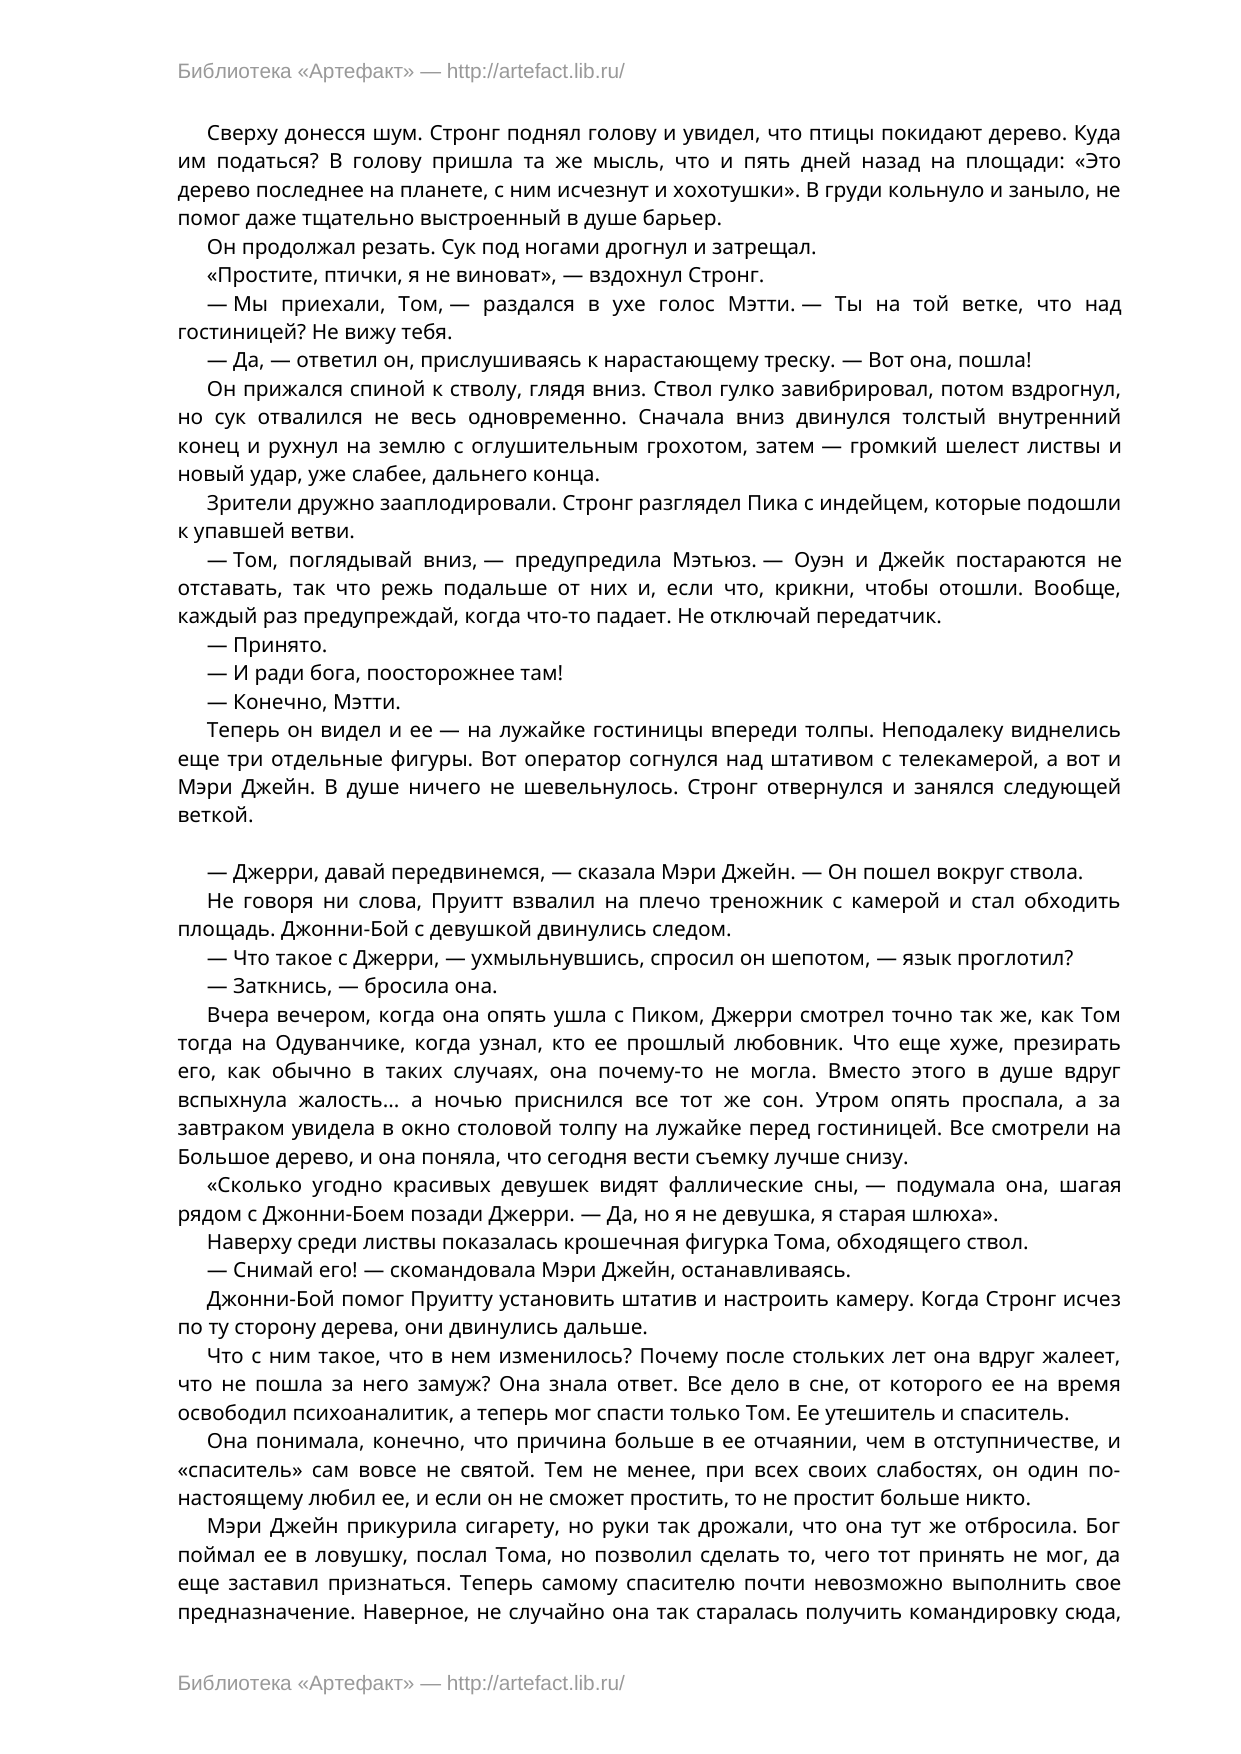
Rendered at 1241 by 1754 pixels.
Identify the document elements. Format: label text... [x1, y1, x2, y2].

text Не говоря ни слова, Пруитт взвалил на плечо треножник с камерой и стал обходить площадь. Джонни-Бой с девушкой двинулись следом. [177, 886, 1122, 943]
text Джонни-Бой помог Пруитту установить штатив и настроить камеру. Когда Стронг исчез по ту сторону дерева, они двинулись дальше. [177, 1284, 1122, 1341]
text Зрители дружно зааплодировали. Стронг разглядел Пика с индейцем, которые подошли к упавшей ветви. [177, 488, 1122, 545]
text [177, 1512, 1122, 1625]
text Он прижался спиной к стволу, глядя вниз. Ствол гулко завибрировал, потом вздрогнул, но сук отвалился не весь одновременно. Сначала вниз двинулся толстый внутренний конец и рухнул на землю с оглушительным грохотом, затем — громкий шелест листвы и новый удар, уже слабее, дальнего конца. [177, 374, 1122, 488]
text Она понимала, конечно, что причина больше в ее отчаянии, чем в отступничестве, и «спаситель» сам вовсе не святой. Тем не менее, при всех своих слабостях, он один по-настоящему любил ее, и если он не сможет простить, то не простит больше никто. [177, 1426, 1122, 1512]
text — Джерри, давай передвинемся, — сказала Мэри Джейн. — Он пошел вокруг ствола. [177, 857, 1122, 886]
text — И ради бога, поосторожнее там! [177, 658, 1122, 687]
text — Мы приехали, Том, — раздался в ухе голос Мэтти. — Ты на той ветке, что над гостиницей? Не вижу тебя. [177, 289, 1122, 346]
text — Заткнись, — бросила она. [177, 971, 1122, 1000]
text — Да, — ответил он, прислушиваясь к нарастающему треску. — Вот она, пошла! [177, 346, 1122, 374]
text Наверху среди листвы показалась крошечная фигурка Тома, обходящего ствол. [177, 1227, 1122, 1256]
text — Снимай его! — скомандовала Мэри Джейн, останавливаясь. [177, 1256, 1122, 1284]
text — Принято. [177, 630, 1122, 658]
text «Сколько угодно красивых девушек видят фаллические сны, — подумала она, шагая рядом с Джонни-Боем позади Джерри. — Да, но я не девушка, я старая шлюха». [177, 1170, 1122, 1227]
text Вчера вечером, когда она опять ушла с Пиком, Джерри смотрел точно так же, как Том тогда на Одуванчике, когда узнал, кто ее прошлый любовник. Что еще хуже, презирать его, как обычно в таких случаях, она почему-то не могла. Вместо этого в душе вдруг вспыхнула жалость... а ночью приснился все тот же сон. Утром опять проспала, а за завтраком увидела в окно столовой толпу на лужайке перед гостиницей. Все смотрели на Большое дерево, и она поняла, что сегодня вести съемку лучше снизу. [177, 1000, 1122, 1170]
text Что с ним такое, что в нем изменилось? Почему после стольких лет она вдруг жалеет, что не пошла за него замуж? Она знала ответ. Все дело в сне, от которого ее на время освободил психоаналитик, а теперь мог спасти только Том. Ее утешитель и спаситель. [177, 1341, 1122, 1426]
text Теперь он видел и ее — на лужайке гостиницы впереди толпы. Неподалеку виднелись еще три отдельные фигуры. Вот оператор согнулся над штативом с телекамерой, а вот и Мэри Джейн. В душе ничего не шевельнулось. Стронг отвернулся и занялся следующей веткой. [177, 715, 1122, 829]
text Сверху донесся шум. Стронг поднял голову и увидел, что птицы покидают дерево. Куда им податься? В голову пришла та же мысль, что и пять дней назад на площади: «Это дерево последнее на планете, с ним исчезнут и хохотушки». В груди кольнуло и заныло, не помог даже тщательно выстроенный в душе барьер. [177, 118, 1122, 232]
text Он продолжал резать. Сук под ногами дрогнул и затрещал. [177, 232, 1122, 260]
text — Том, поглядывай вниз, — предупредила Мэтьюз. — Оуэн и Джейк постараются не отставать, так что режь подальше от них и, если что, крикни, чтобы отошли. Вообще, каждый раз предупреждай, когда что-то падает. Не отключай передатчик. [177, 545, 1122, 630]
text «Простите, птички, я не виноват», — вздохнул Стронг. [177, 260, 1122, 289]
text — Что такое с Джерри, — ухмыльнувшись, спросил он шепотом, — язык проглотил? [177, 943, 1122, 971]
text — Конечно, Мэтти. [177, 687, 1122, 715]
